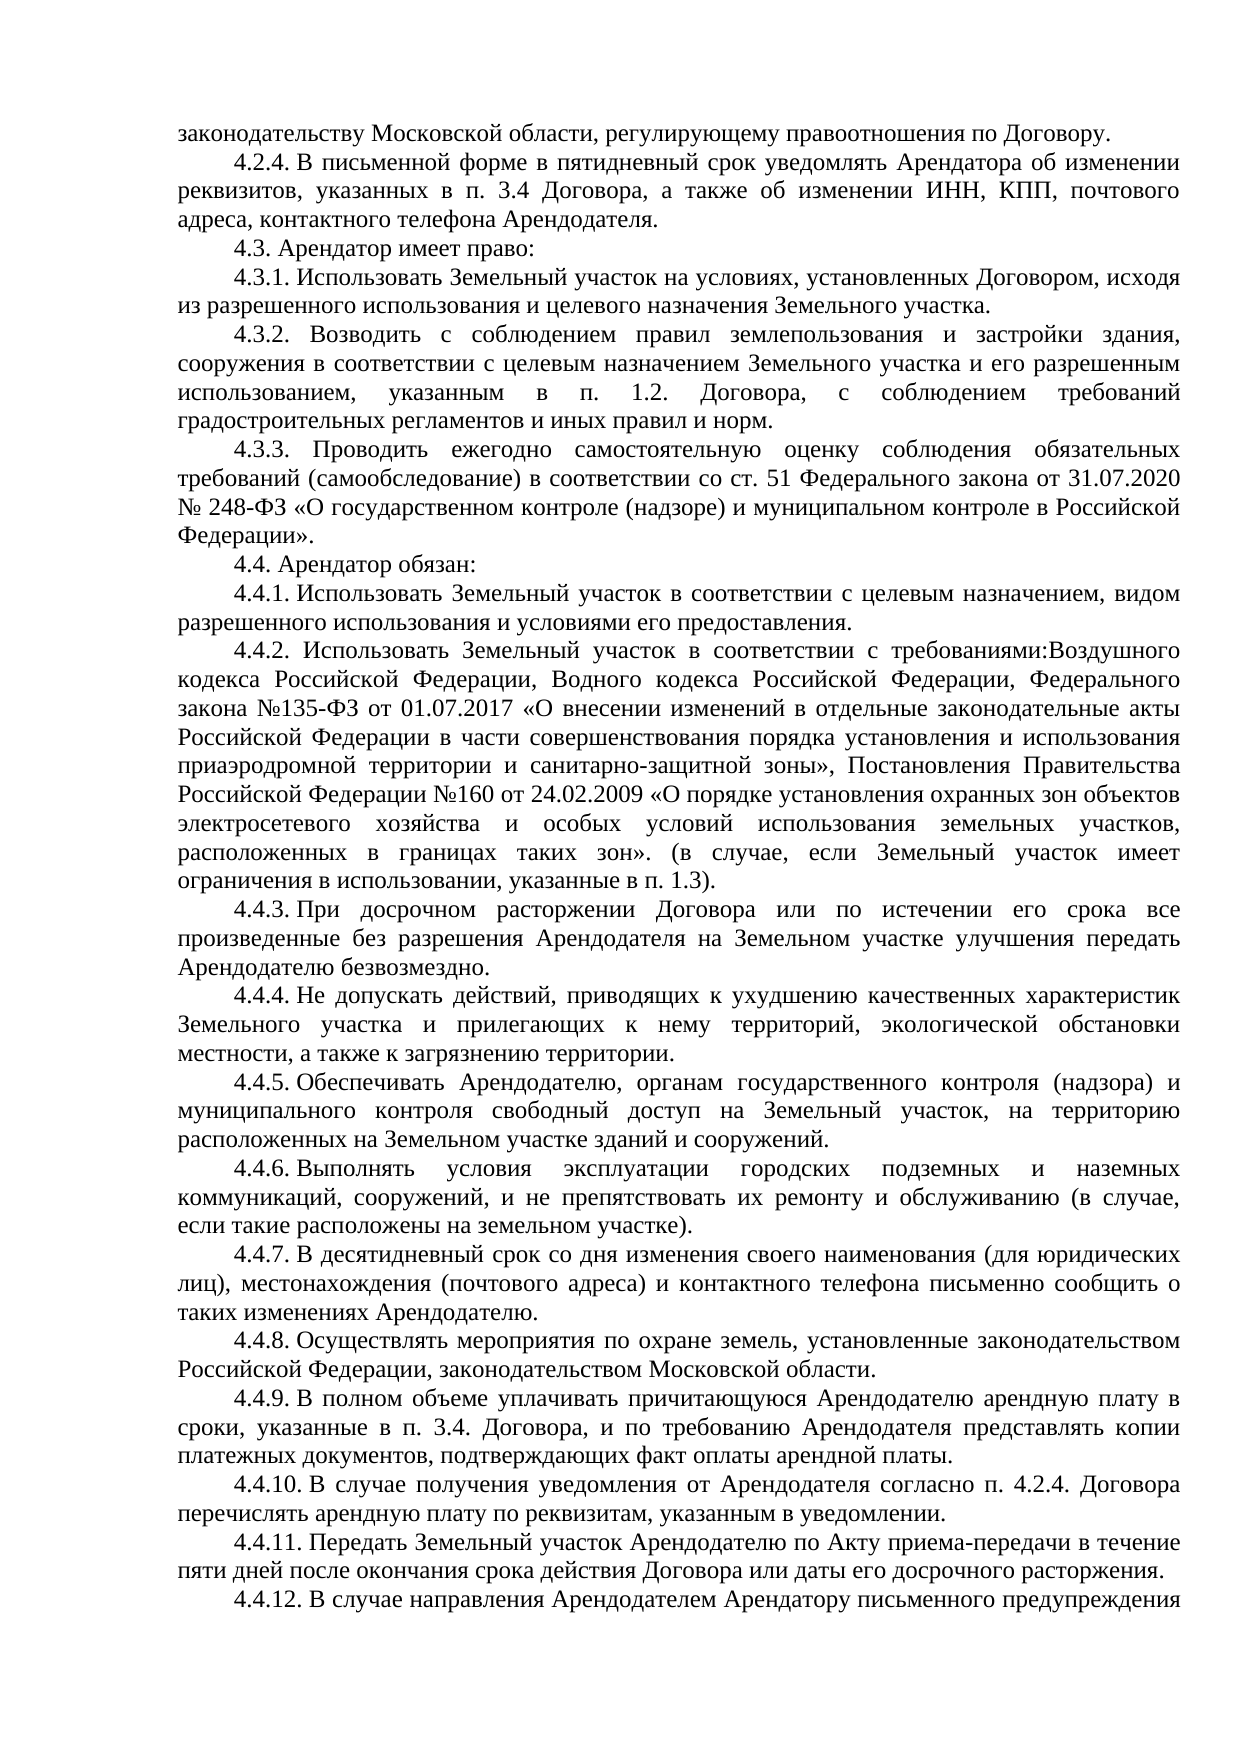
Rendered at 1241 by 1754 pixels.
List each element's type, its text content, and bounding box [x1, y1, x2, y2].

text 4.3.2. Возводить с соблюдением правил землепользования и застройки здания, сооружения в соответствии с целевым назначением Земельного участка и его разрешенным использованием, указанным в п. 1.2. Договора, с соблюдением требований градостроительных регламентов и иных правил и норм. [177, 319, 1181, 434]
text 4.4.11. Передать Земельный участок Арендодателю по Акту приема-передачи в течение пяти дней после окончания срока действия Договора или даты его досрочного расторжения. [177, 1527, 1181, 1584]
text 4.4.5. Обеспечивать Арендодателю, органам государственного контроля (надзора) и муниципального контроля свободный доступ на Земельный участок, на территорию расположенных на Земельном участке зданий и сооружений. [177, 1067, 1181, 1153]
text 4.3.3. Проводить ежегодно самостоятельную оценку соблюдения обязательных требований (самообследование) в соответствии со ст. 51 Федерального закона от 31.07.2020 № 248-ФЗ «О государственном контроле (надзоре) и муниципальном контроле в Российской Федерации». [177, 434, 1181, 549]
text 4.4.6. Выполнять условия эксплуатации городских подземных и наземных коммуникаций, сооружений, и не препятствовать их ремонту и обслуживанию (в случае, если такие расположены на земельном участке). [177, 1153, 1181, 1239]
text 4.4.7. В десятидневный срок со дня изменения своего наименования (для юридических лиц), местонахождения (почтового адреса) и контактного телефона письменно сообщить о таких изменениях Арендодателю. [177, 1239, 1181, 1326]
text 4.4.9. В полном объеме уплачивать причитающуюся Арендодателю арендную плату в сроки, указанные в п. 3.4. Договора, и по требованию Арендодателя представлять копии платежных документов, подтверждающих факт оплаты арендной платы. [177, 1383, 1181, 1469]
text 4.3.1. Использовать Земельный участок на условиях, установленных Договором, исходя из разрешенного использования и целевого назначения Земельного участка. [177, 262, 1181, 319]
text 4.4.4. Не допускать действий, приводящих к ухудшению качественных характеристик Земельного участка и прилегающих к нему территорий, экологической обстановки местности, а также к загрязнению территории. [177, 981, 1181, 1067]
text 4.4.3. При досрочном расторжении Договора или по истечении его срока все произведенные без разрешения Арендодателя на Земельном участке улучшения передать Арендодателю безвозмездно. [177, 894, 1181, 981]
text 4.2.4. В письменной форме в пятидневный срок уведомлять Арендатора об изменении реквизитов, указанных в п. 3.4 Договора, а также об изменении ИНН, КПП, почтового адреса, контактного телефона Арендодателя. [177, 147, 1181, 233]
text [177, 1584, 1181, 1613]
text 4.3. Арендатор имеет право: [177, 233, 1181, 262]
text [177, 118, 1181, 147]
text 4.4. Арендатор обязан: [177, 549, 1181, 578]
text 4.4.10. В случае получения уведомления от Арендодателя согласно п. 4.2.4. Договора перечислять арендную плату по реквизитам, указанным в уведомлении. [177, 1469, 1181, 1527]
text 4.4.2. Использовать Земельный участок в соответствии с требованиями:Воздушного кодекса Российской Федерации, Водного кодекса Российской Федерации, Федерального закона №135-ФЗ от 01.07.2017 «О внесении изменений в отдельные законодательные акты Российской Федерации в части совершенствования порядка установления и использования приаэродромной территории и санитарно-защитной зоны», Постановления Правительства Российской Федерации №160 от 24.02.2009 «О порядке установления охранных зон объектов электросетевого хозяйства и особых условий использования земельных участков, расположенных в границах таких зон». (в случае, если Земельный участок имеет ограничения в использовании, указанные в п. 1.3). [177, 636, 1181, 894]
text 4.4.1. Использовать Земельный участок в соответствии с целевым назначением, видом разрешенного использования и условиями его предоставления. [177, 578, 1181, 636]
text 4.4.8. Осуществлять мероприятия по охране земель, установленные законодательством Российской Федерации, законодательством Московской области. [177, 1326, 1181, 1383]
